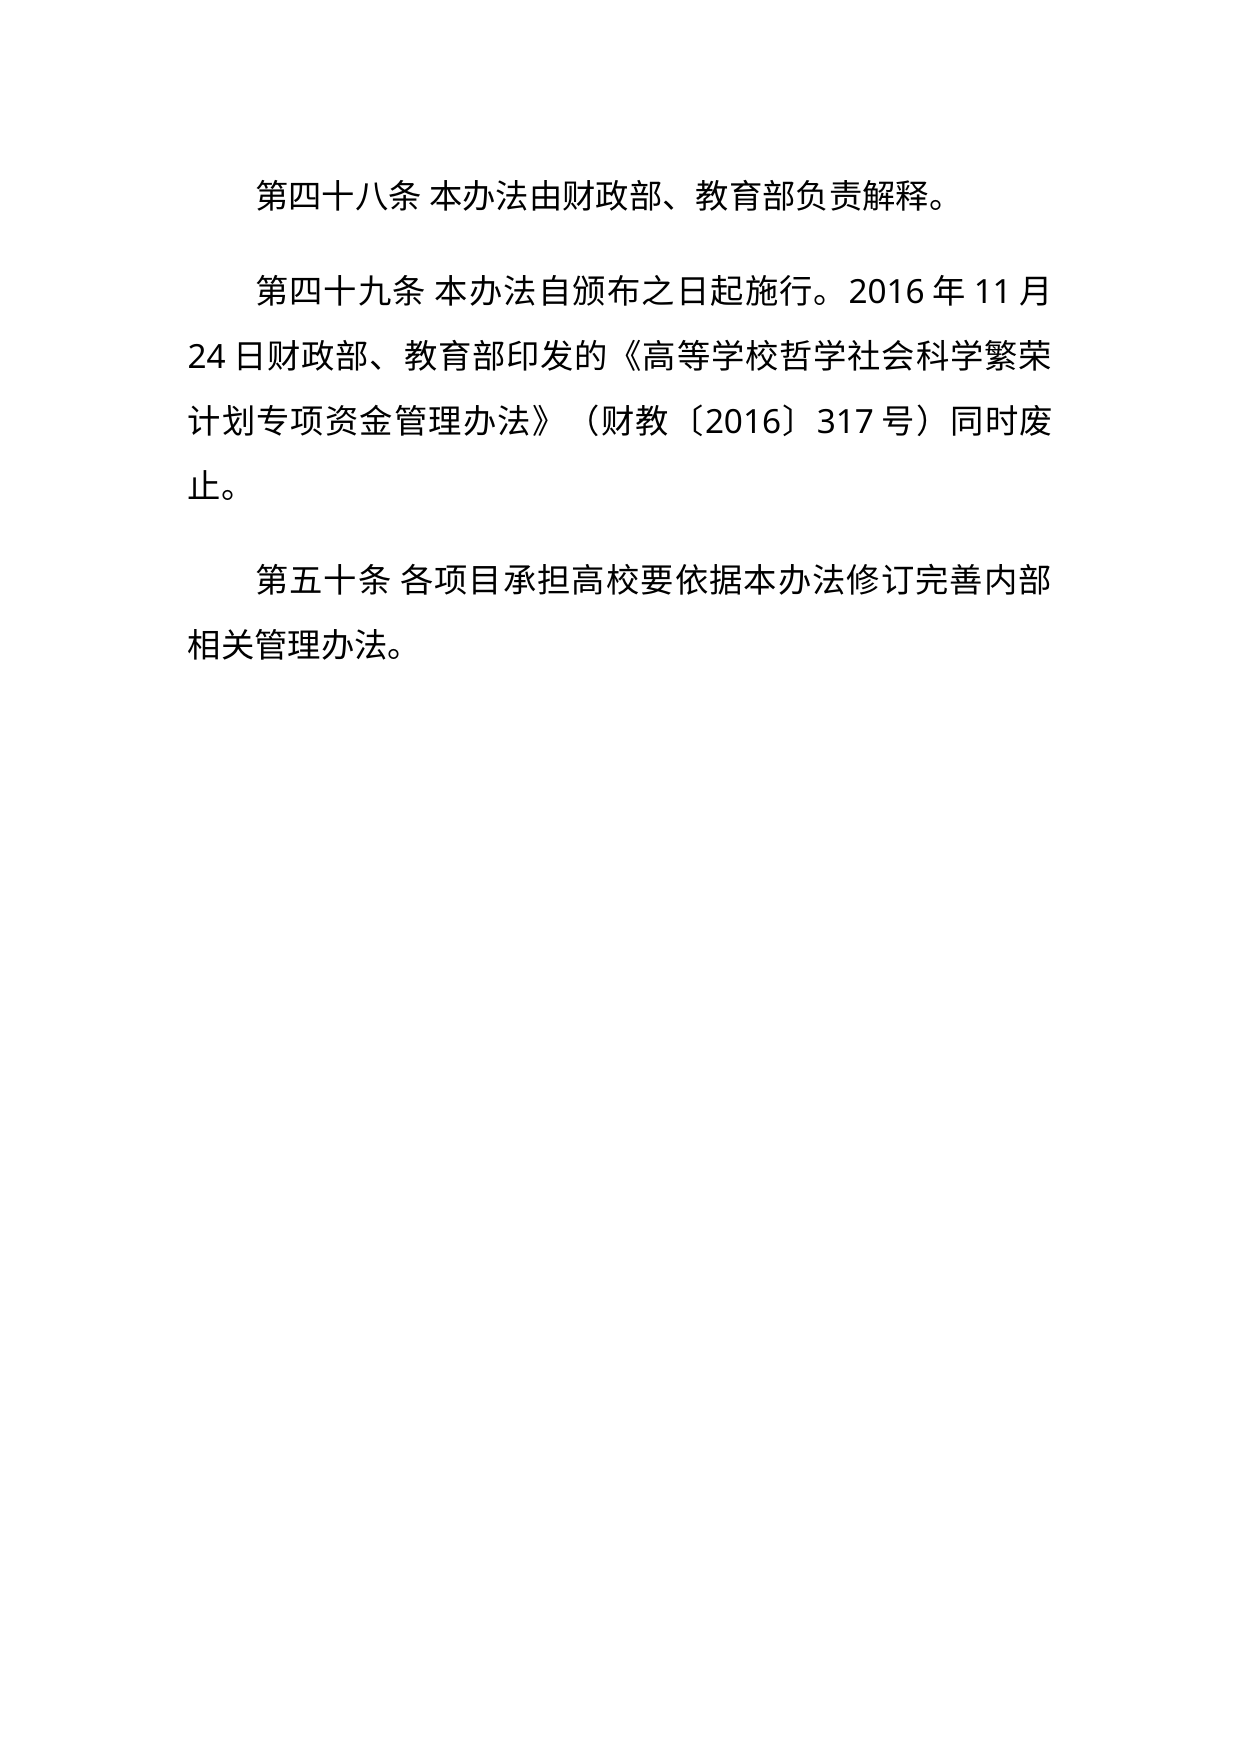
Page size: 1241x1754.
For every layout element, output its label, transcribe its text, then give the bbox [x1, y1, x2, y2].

text 第五十条 各项目承担高校要依据本办法修订完善内部相关管理办法。 [187, 545, 1053, 675]
text 第四十九条 本办法自颁布之日起施行。2016年11月24日财政部、教育部印发的《高等学校哲学社会科学繁荣计划专项资金管理办法》（财教〔2016〕317号）同时废止。 [187, 256, 1053, 516]
text 第四十八条 本办法由财政部、教育部负责解释。 [187, 162, 1053, 227]
